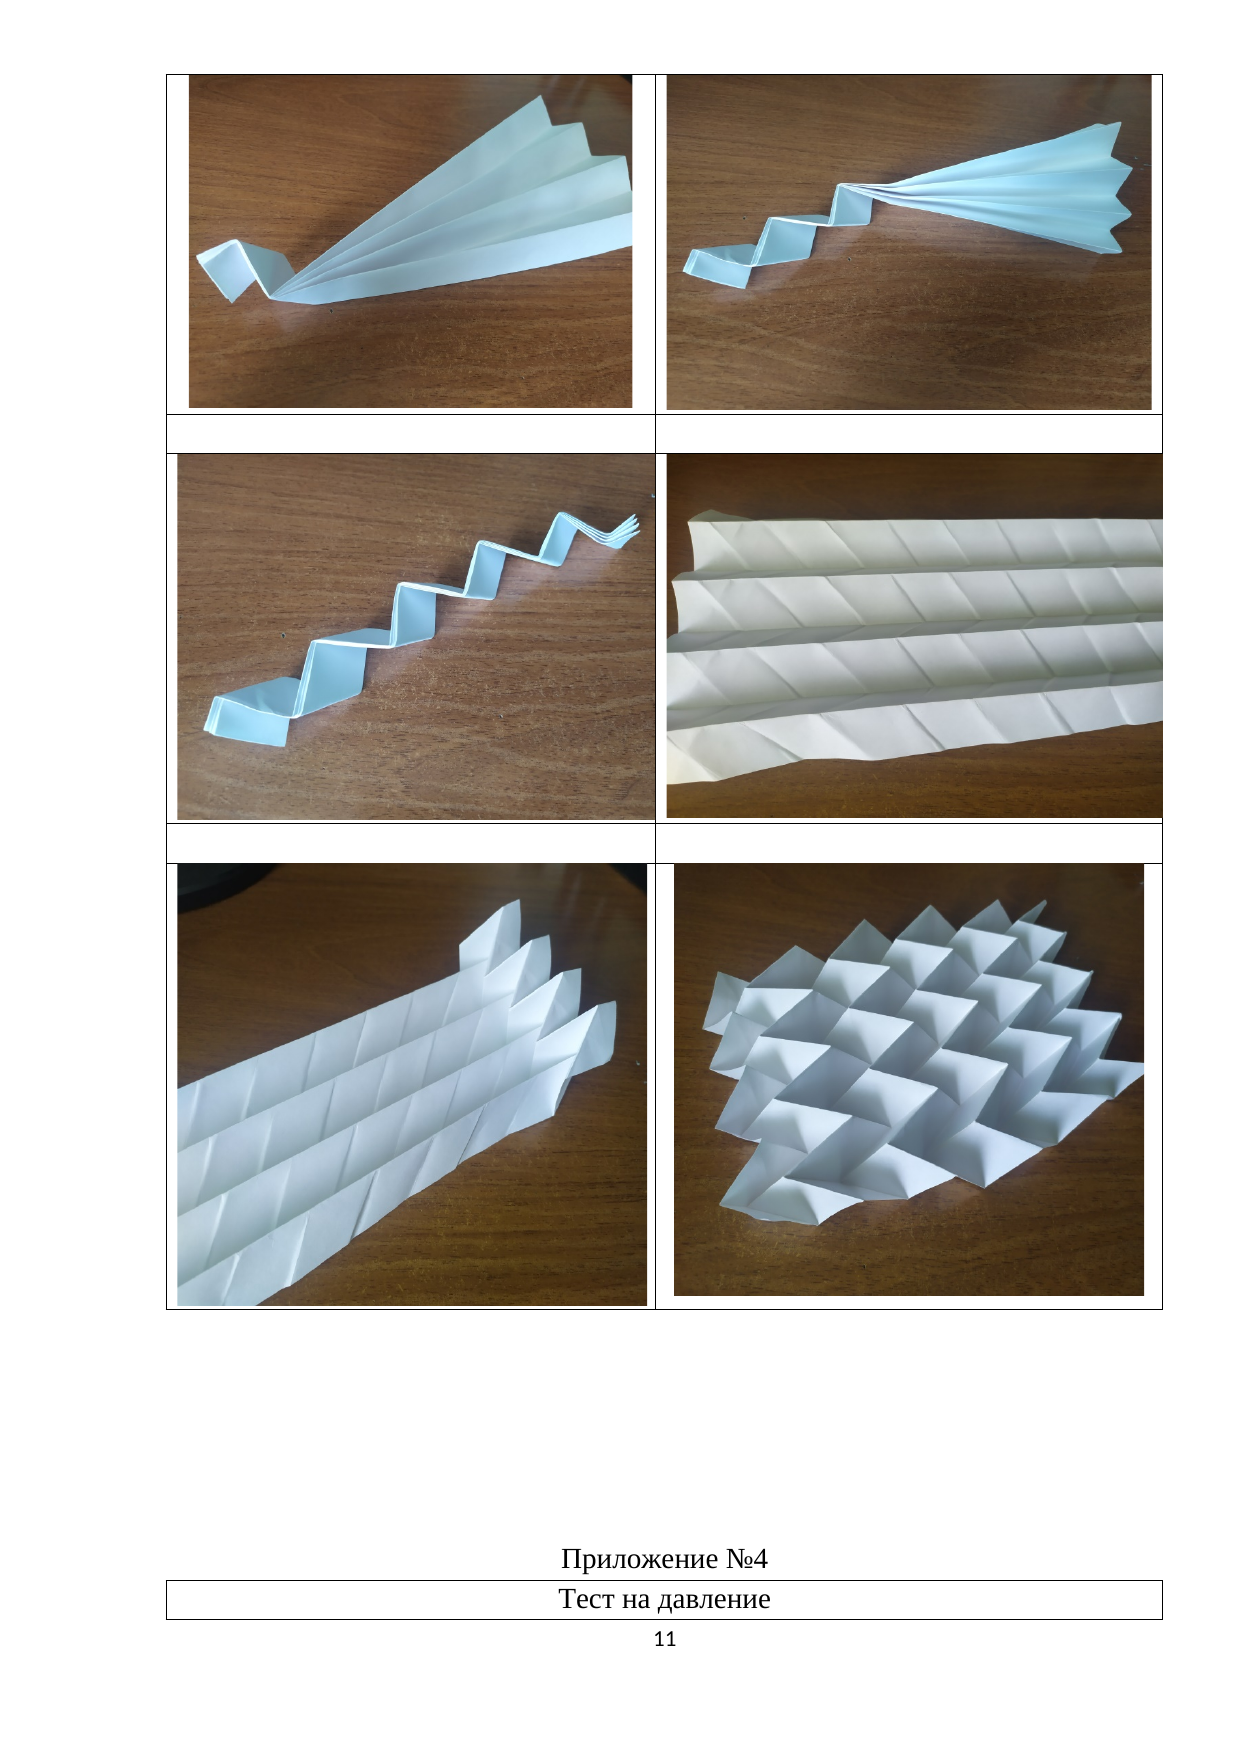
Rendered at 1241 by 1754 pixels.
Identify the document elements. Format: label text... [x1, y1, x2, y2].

picture [666, 75, 1152, 410]
table_cell [656, 824, 1162, 863]
picture [666, 454, 1163, 818]
table_cell [656, 75, 1162, 414]
table_cell [167, 75, 655, 414]
table_cell [656, 454, 1162, 823]
text Приложение №4 [177, 1542, 1152, 1575]
table_cell [656, 864, 1162, 1309]
table_cell [167, 415, 655, 453]
picture [177, 454, 656, 820]
table_header Тест на давление [167, 1581, 1162, 1619]
picture [188, 75, 633, 408]
picture [177, 863, 648, 1306]
table_cell [656, 415, 1162, 453]
table_cell [167, 824, 655, 863]
picture [674, 863, 1145, 1296]
table_cell [167, 864, 655, 1309]
table_cell [167, 454, 655, 823]
